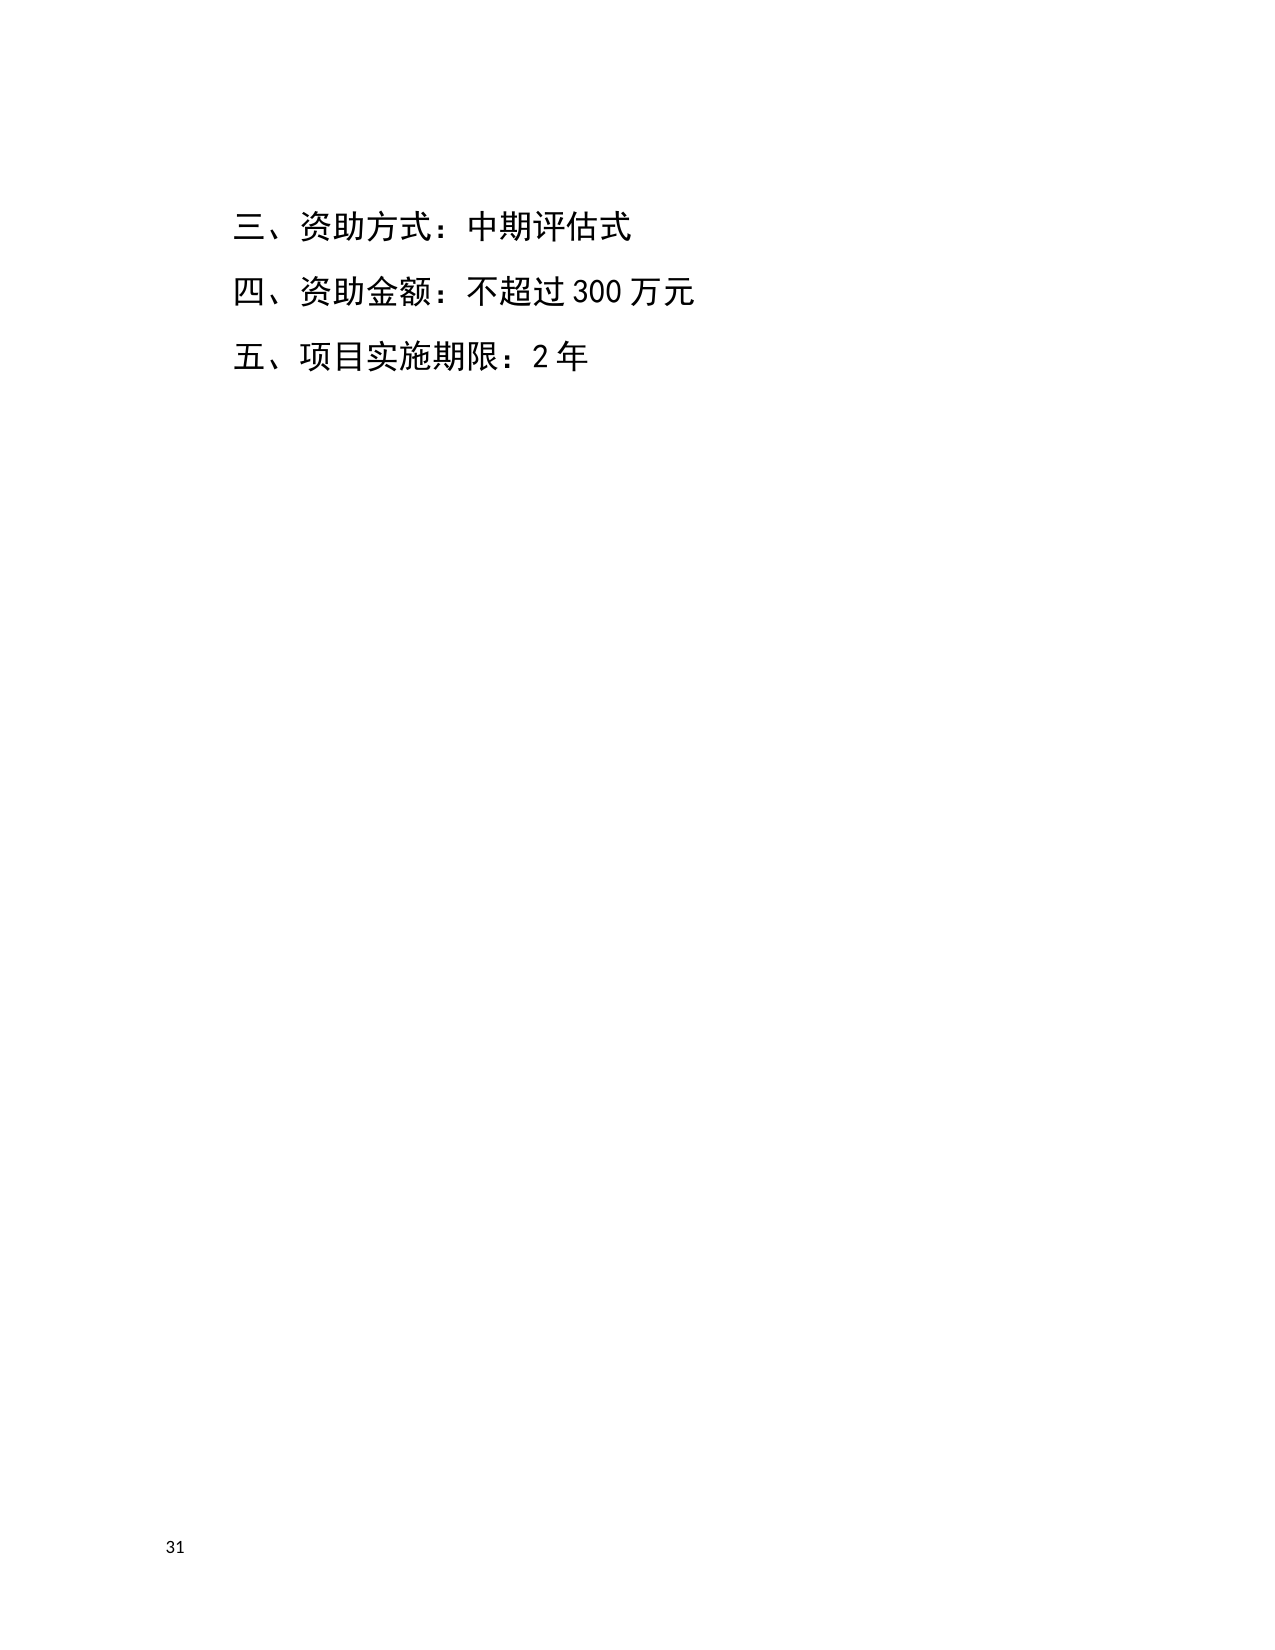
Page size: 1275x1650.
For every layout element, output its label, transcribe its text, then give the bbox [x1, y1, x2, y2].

text 五、项目实施期限：2年 [165, 321, 1121, 386]
list 四、资助金额：不超过300万元 [165, 256, 1121, 321]
list 三、资助方式：中期评估式 [165, 191, 1121, 256]
